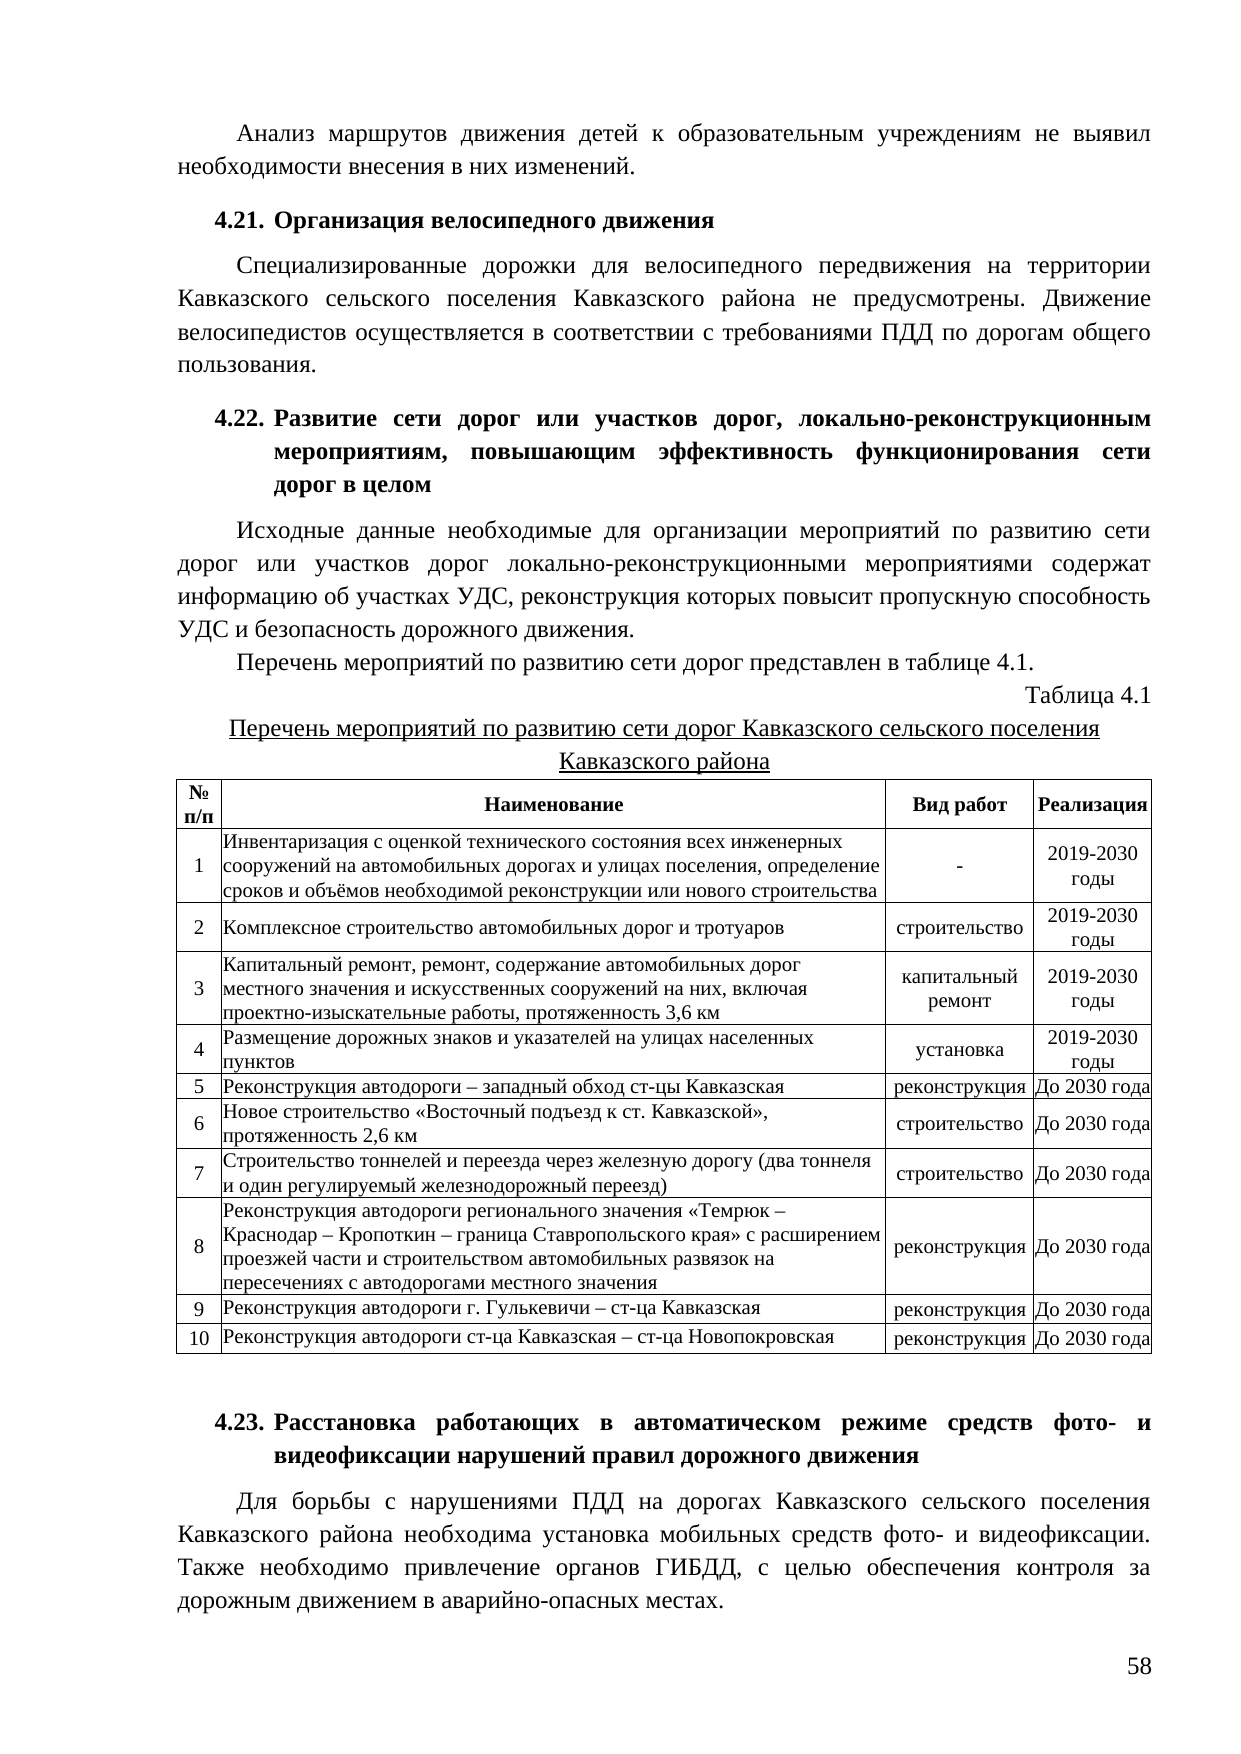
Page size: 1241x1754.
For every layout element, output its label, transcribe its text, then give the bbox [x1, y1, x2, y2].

table_cell 10 [177, 1324, 221, 1353]
table_cell строительство [886, 1149, 1033, 1197]
text Перечень мероприятий по развитию сети дорог представлен в таблице 4.1. [177, 647, 1152, 676]
table_cell Строительство тоннелей и переезда через железную дорогу (два тоннеля и один регулируемый железнодорожный переезд) [222, 1149, 885, 1197]
subtitle Развитие сети дорог или участков дорог, локально-реконструкционным мероприятиям, повышающим эффективность функционирования сети дорог в целом [214, 403, 1152, 498]
table_cell До 2030 года [1034, 1198, 1151, 1294]
table_cell До 2030 года [1034, 1149, 1151, 1197]
text Анализ маршрутов движения детей к образовательным учреждениям не выявил необходимости внесения в них изменений. [177, 118, 1152, 180]
table_cell реконструкция [886, 1324, 1033, 1353]
text Исходные данные необходимые для организации мероприятий по развитию сети дорог или участков дорог локально-реконструкционными мероприятиями содержат информацию об участках УДС, реконструкция которых повысит пропускную способность УДС и безопасность дорожного движения. [177, 515, 1152, 643]
table_cell До 2030 года [1034, 1099, 1151, 1147]
table_header Реализация [1034, 780, 1151, 828]
table_cell До 2030 года [1034, 1324, 1151, 1353]
table_cell 2019-2030 годы [1034, 829, 1151, 902]
table_cell - [886, 829, 1033, 902]
table_cell реконструкция [886, 1074, 1033, 1098]
text Специализированные дорожки для велосипедного передвижения на территории Кавказского сельского поселения Кавказского района не предусмотрены. Движение велосипедистов осуществляется в соответствии с требованиями ПДД по дорогам общего пользования. [177, 251, 1152, 378]
subtitle Расстановка работающих в автоматическом режиме средств фото- и видеофиксации нарушений правил дорожного движения [214, 1407, 1152, 1469]
text Для борьбы с нарушениями ПДД на дорогах Кавказского сельского поселения Кавказского района необходима установка мобильных средств фото- и видеофиксации. Также необходимо привлечение органов ГИБДД, с целью обеспечения контроля за дорожным движением в аварийно-опасных местах. [177, 1486, 1152, 1614]
table_cell 9 [177, 1295, 221, 1323]
table_cell До 2030 года [1034, 1295, 1151, 1323]
table_cell реконструкция [886, 1198, 1033, 1294]
table_cell 7 [177, 1149, 221, 1197]
table_cell 5 [177, 1074, 221, 1098]
table_cell Новое строительство «Восточный подъезд к ст. Кавказской», протяженность 2,6 км [222, 1099, 885, 1147]
table_cell 8 [177, 1198, 221, 1294]
text Таблица 4.1 [177, 680, 1152, 709]
table_cell 2019-2030 годы [1034, 903, 1151, 951]
text Перечень мероприятий по развитию сети дорог Кавказского сельского поселения Кавказского района [177, 713, 1152, 775]
table_cell Капитальный ремонт, ремонт, содержание автомобильных дорог местного значения и искусственных сооружений на них, включая проектно-изыскательные работы, протяженность 3,6 км [222, 952, 885, 1024]
table_cell Инвентаризация с оценкой технического состояния всех инженерных сооружений на автомобильных дорогах и улицах поселения, определение сроков и объёмов необходимой реконструкции или нового строительства [222, 829, 885, 902]
table_cell До 2030 года [1034, 1074, 1151, 1098]
table_cell 2019-2030 годы [1034, 952, 1151, 1024]
table_cell реконструкция [886, 1295, 1033, 1323]
table_cell установка [886, 1025, 1033, 1073]
table_cell Реконструкция автодороги регионального значения «Темрюк – Краснодар – Кропоткин – граница Ставропольского края» с расширением проезжей части и строительством автомобильных развязок на пересечениях с автодорогами местного значения [222, 1198, 885, 1294]
table_cell 2 [177, 903, 221, 951]
table_cell Размещение дорожных знаков и указателей на улицах населенных пунктов [222, 1025, 885, 1073]
table_cell строительство [886, 1099, 1033, 1147]
table_cell Реконструкция автодороги ст-ца Кавказская – ст-ца Новопокровская [222, 1324, 885, 1353]
table_cell 3 [177, 952, 221, 1024]
table_header Наименование [222, 780, 885, 828]
table_cell Реконструкция автодороги г. Гулькевичи – ст-ца Кавказская [222, 1295, 885, 1323]
table_header Вид работ [886, 780, 1033, 828]
table_cell Реконструкция автодороги – западный обход ст-цы Кавказская [222, 1074, 885, 1098]
table_cell 6 [177, 1099, 221, 1147]
table_cell 1 [177, 829, 221, 902]
table_cell капитальный ремонт [886, 952, 1033, 1024]
table_cell строительство [886, 903, 1033, 951]
table_cell Комплексное строительство автомобильных дорог и тротуаров [222, 903, 885, 951]
subtitle Организация велосипедного движения [214, 205, 1152, 234]
table_header № п/п [177, 780, 221, 828]
table_cell 4 [177, 1025, 221, 1073]
table_cell 2019-2030 годы [1034, 1025, 1151, 1073]
